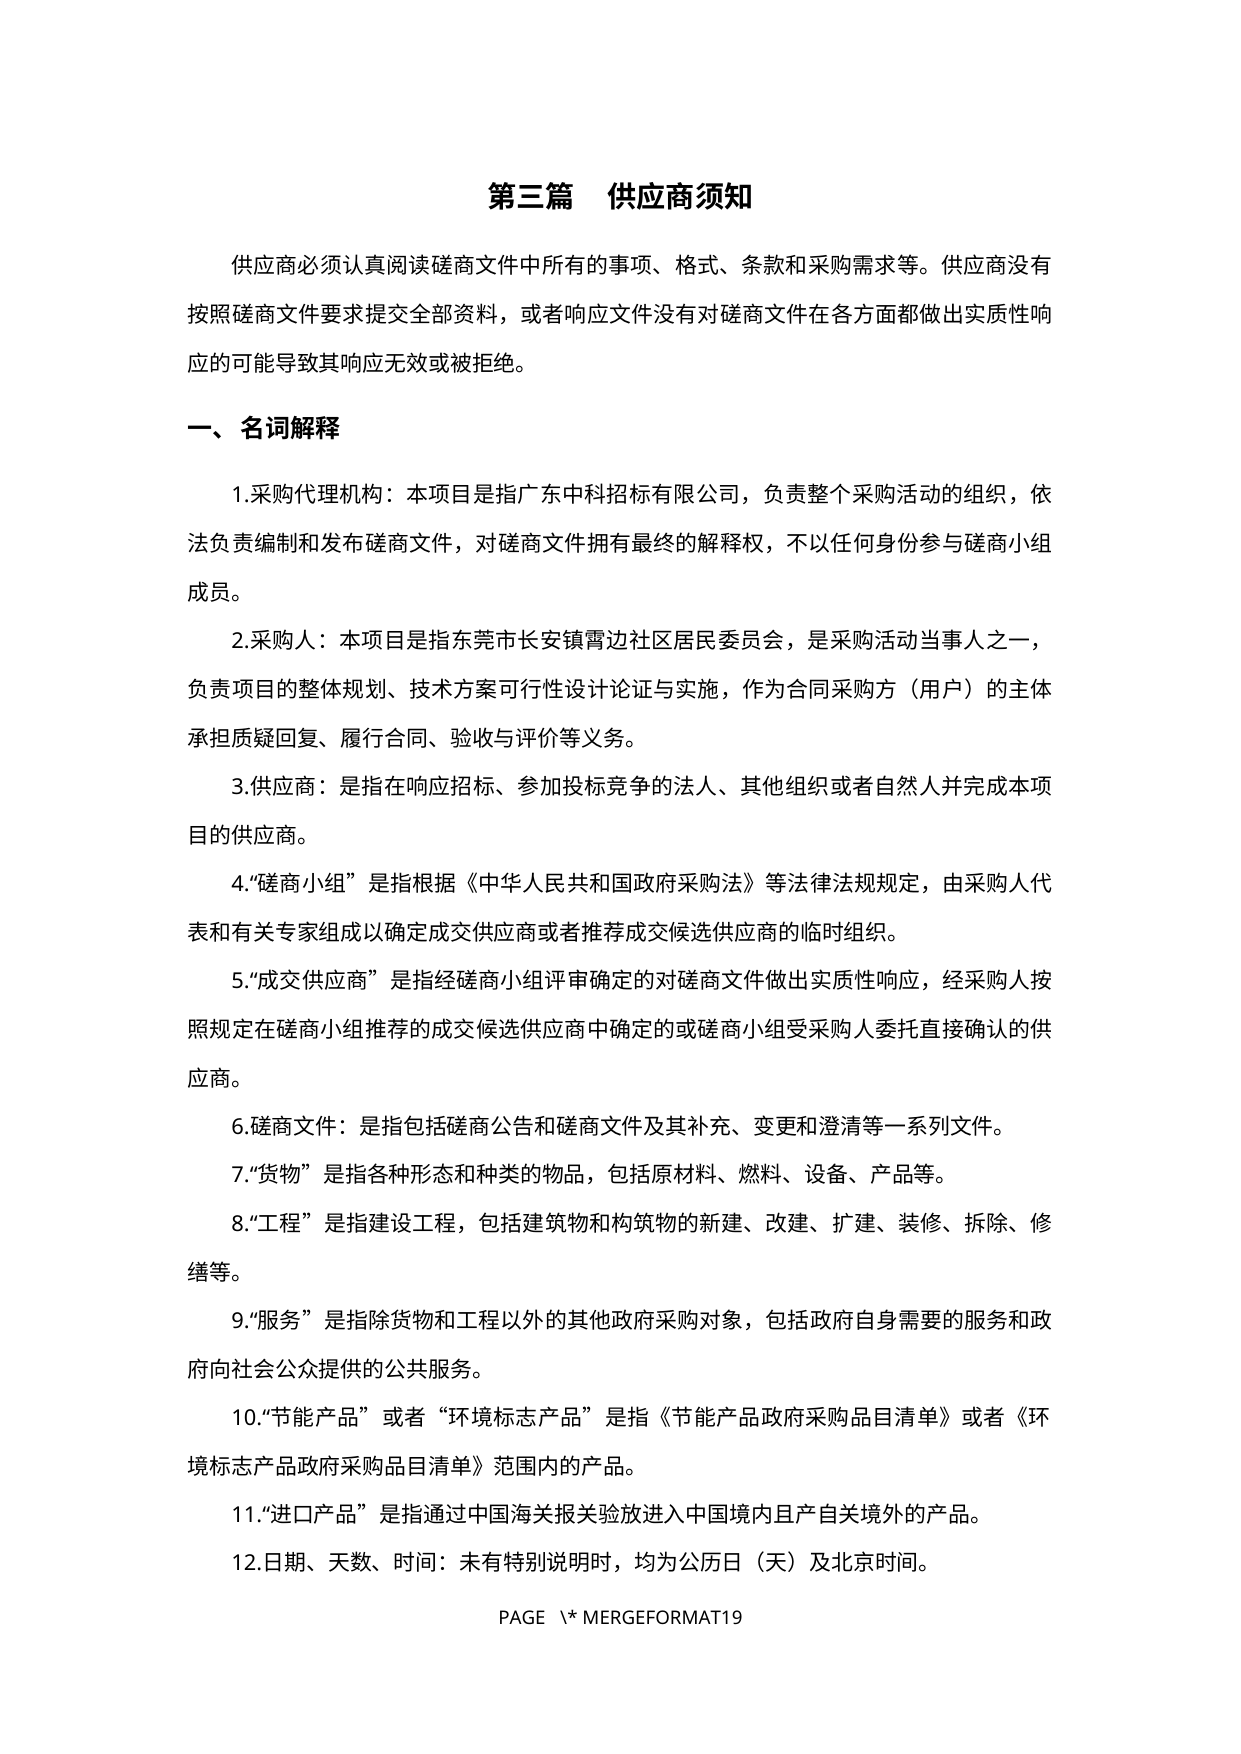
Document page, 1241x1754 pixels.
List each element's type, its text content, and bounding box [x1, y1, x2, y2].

text 5.“成交供应商”是指经磋商小组评审确定的对磋商文件做出实质性响应，经采购人按照规定在磋商小组推荐的成交候选供应商中确定的或磋商小组受采购人委托直接确认的供应商。 [187, 963, 1053, 1093]
text 12.日期、天数、时间：未有特别说明时，均为公历日（天）及北京时间。 [187, 1545, 1053, 1577]
subtitle 供应商须知 [187, 162, 1053, 227]
text 9.“服务”是指除货物和工程以外的其他政府采购对象，包括政府自身需要的服务和政府向社会公众提供的公共服务。 [187, 1302, 1053, 1384]
text 8.“工程”是指建设工程，包括建筑物和构筑物的新建、改建、扩建、装修、拆除、修缮等。 [187, 1205, 1053, 1287]
text 10.“节能产品”或者“环境标志产品”是指《节能产品政府采购品目清单》或者《环境标志产品政府采购品目清单》范围内的产品。 [187, 1399, 1053, 1481]
text 3.供应商：是指在响应招标、参加投标竞争的法人、其他组织或者自然人并完成本项目的供应商。 [187, 769, 1053, 850]
text 11.“进口产品”是指通过中国海关报关验放进入中国境内且产自关境外的产品。 [187, 1497, 1053, 1529]
text 4.“磋商小组”是指根据《中华人民共和国政府采购法》等法律法规规定，由采购人代表和有关专家组成以确定成交供应商或者推荐成交候选供应商的临时组织。 [187, 866, 1053, 947]
text 7.“货物”是指各种形态和种类的物品，包括原材料、燃料、设备、产品等。 [187, 1157, 1053, 1189]
text 6.磋商文件：是指包括磋商公告和磋商文件及其补充、变更和澄清等一系列文件。 [187, 1109, 1053, 1141]
text 1.采购代理机构：本项目是指广东中科招标有限公司，负责整个采购活动的组织，依法负责编制和发布磋商文件，对磋商文件拥有最终的解释权，不以任何身份参与磋商小组成员。 [187, 477, 1053, 607]
text 2.采购人：本项目是指东莞市长安镇霄边社区居民委员会，是采购活动当事人之一，负责项目的整体规划、技术方案可行性设计论证与实施，作为合同采购方（用户）的主体承担质疑回复、履行合同、验收与评价等义务。 [187, 623, 1053, 753]
subtitle 名词解释 [187, 394, 1053, 459]
text 供应商必须认真阅读磋商文件中所有的事项、格式、条款和采购需求等。供应商没有按照磋商文件要求提交全部资料，或者响应文件没有对磋商文件在各方面都做出实质性响应的可能导致其响应无效或被拒绝。 [187, 248, 1053, 378]
